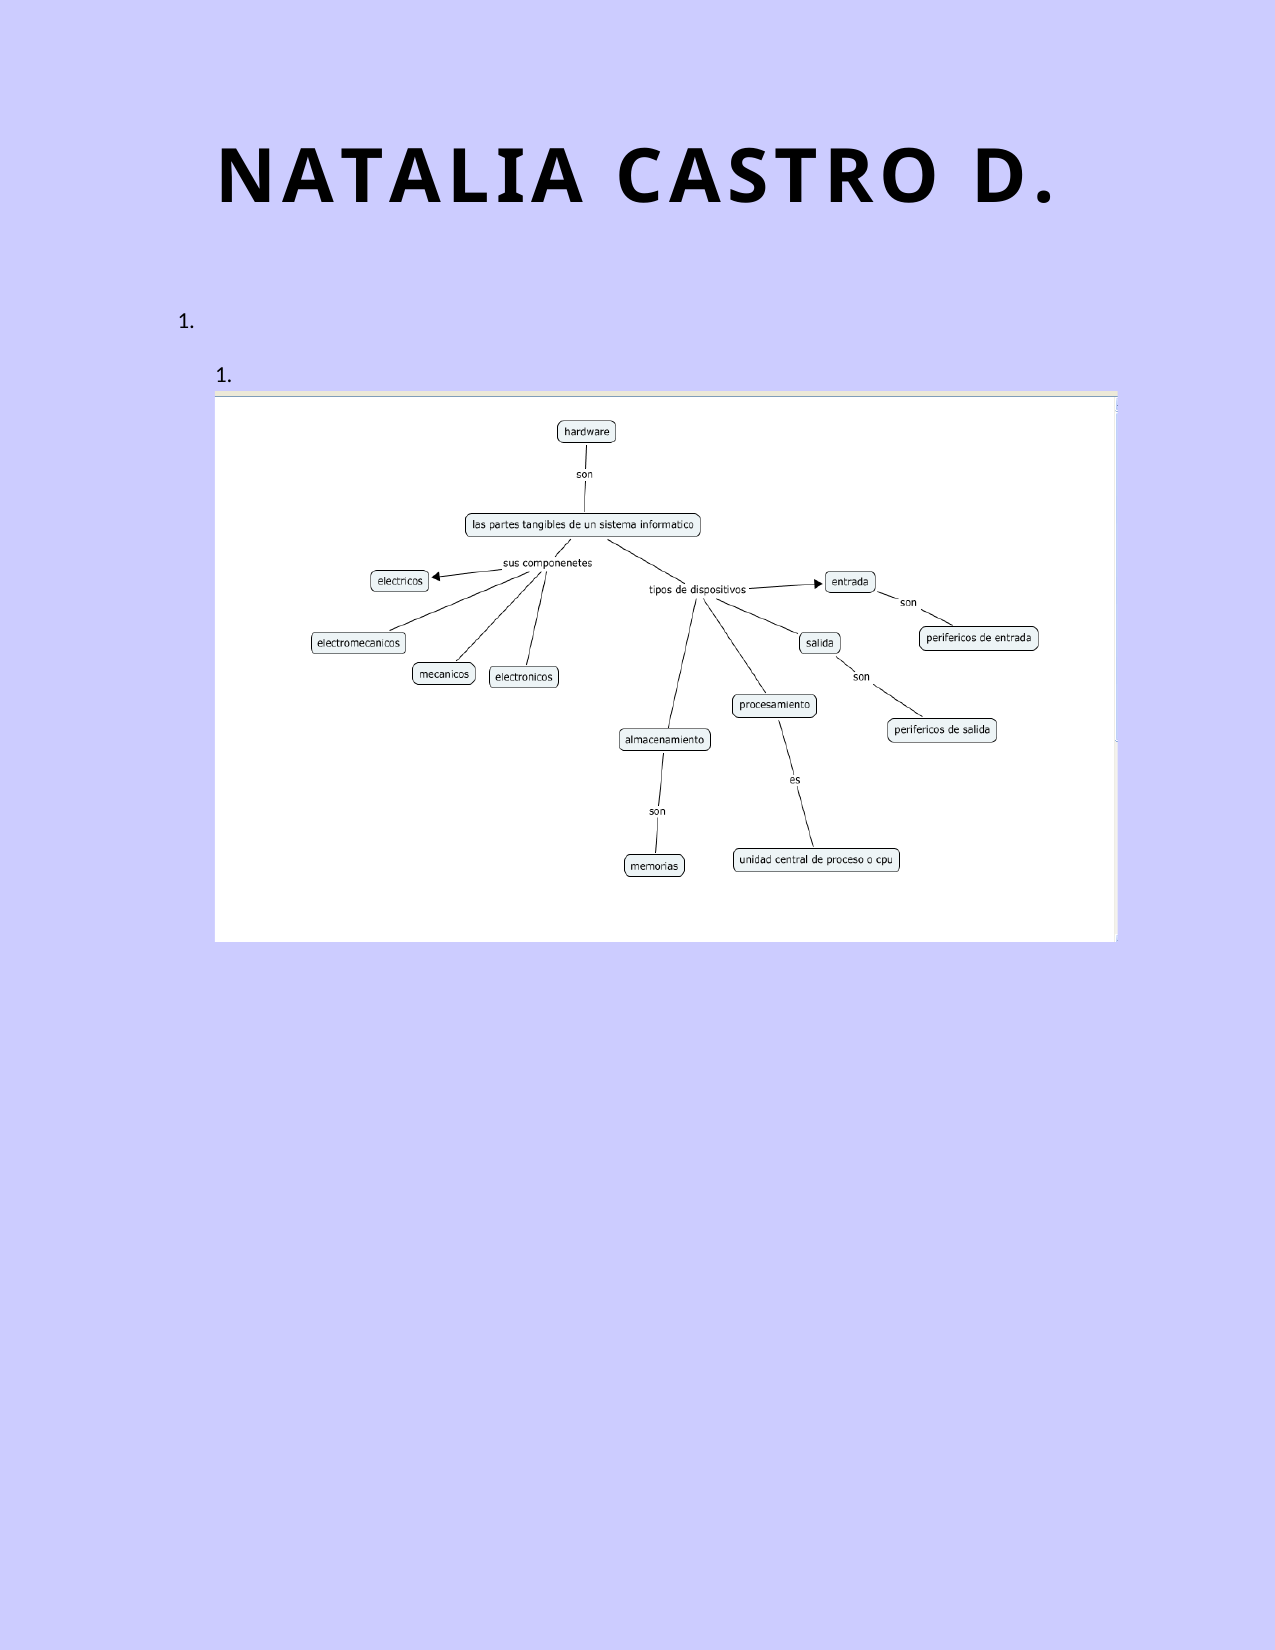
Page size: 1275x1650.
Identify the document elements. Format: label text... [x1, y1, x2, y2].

picture [214, 391, 1118, 942]
text 1. [177, 307, 1098, 335]
